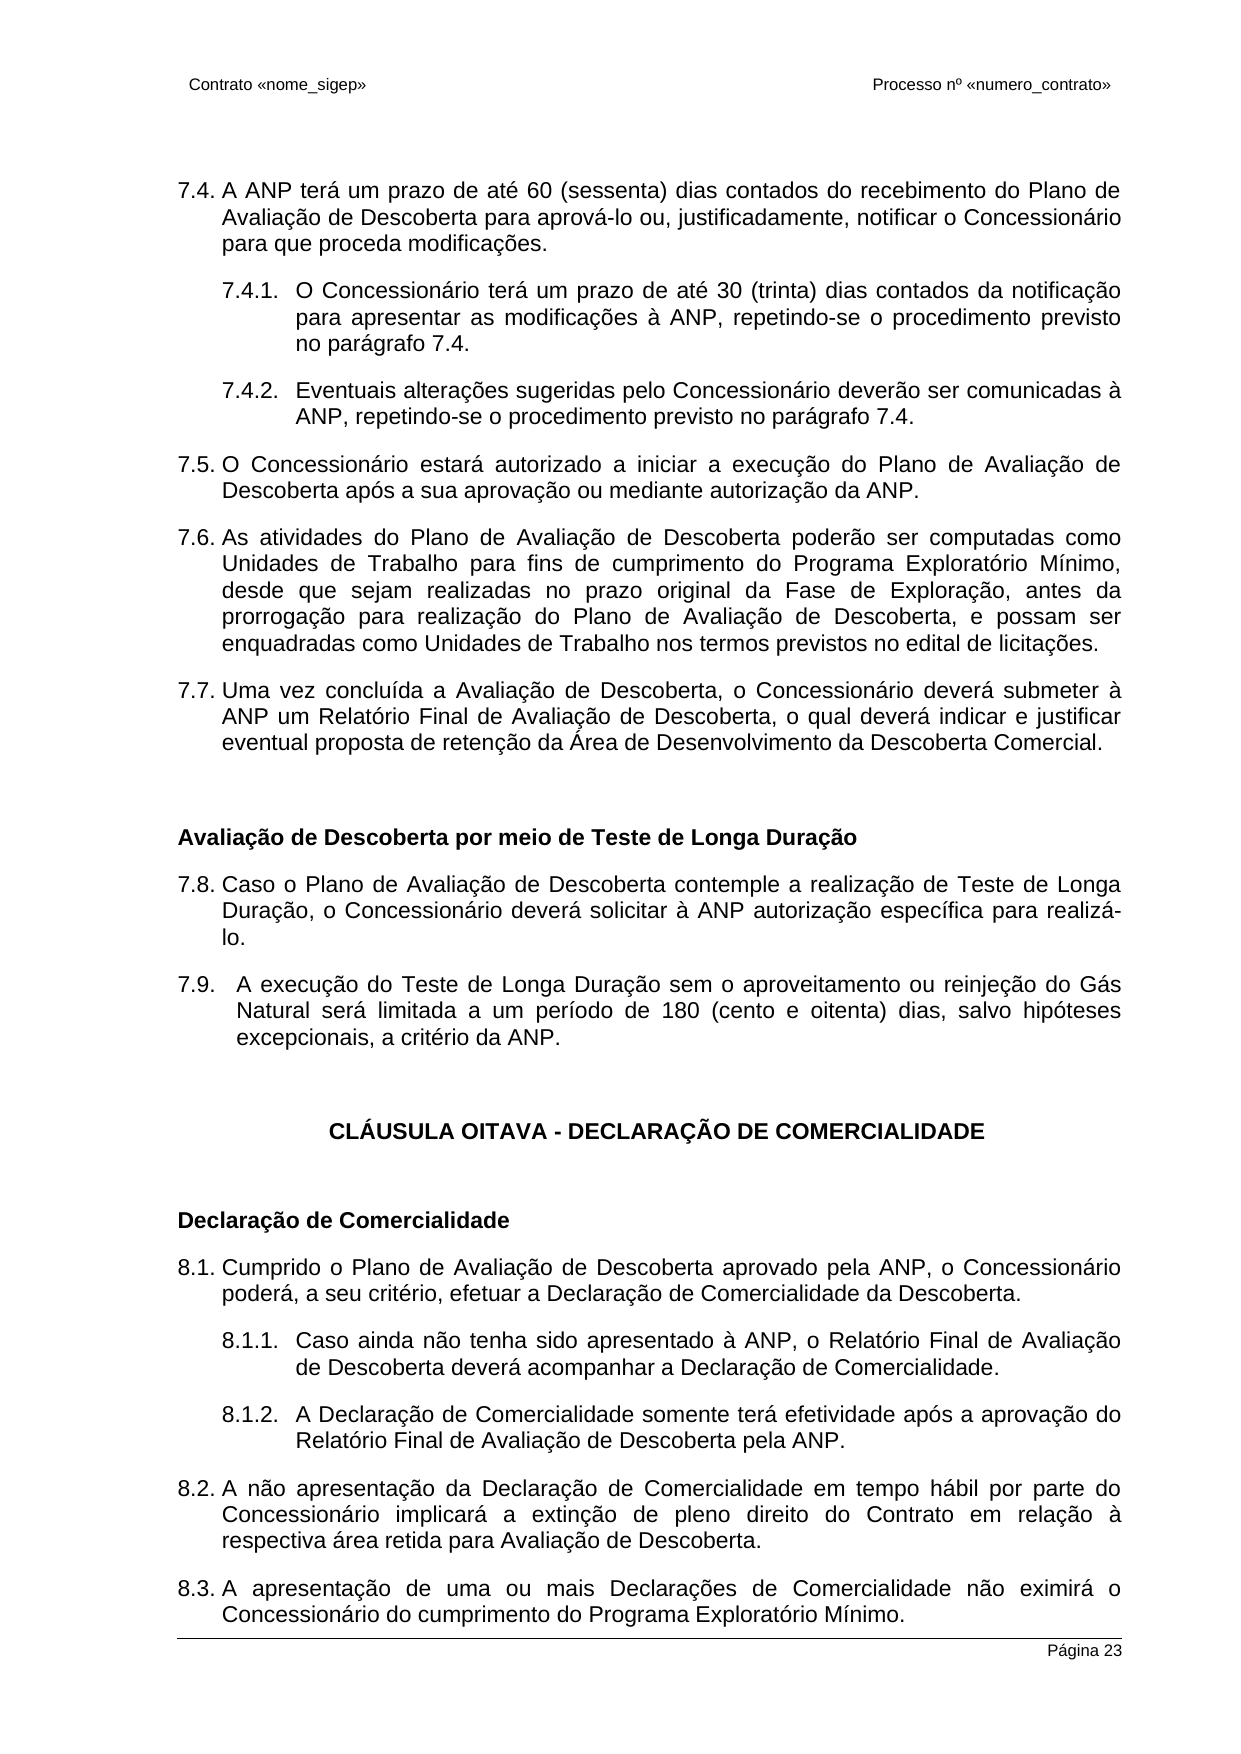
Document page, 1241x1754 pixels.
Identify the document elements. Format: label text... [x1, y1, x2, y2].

text O Concessionário estará autorizado a iniciar a execução do Plano de Avaliação de Descoberta após a sua aprovação ou mediante autorização da ANP. [177, 451, 1122, 503]
text Caso o Plano de Avaliação de Descoberta contemple a realização de Teste de Longa Duração, o Concessionário deverá solicitar à ANP autorização específica para realizá-lo. [177, 871, 1122, 950]
text A ANP terá um prazo de até 60 (sessenta) dias contados do recebimento do Plano de Avaliação de Descoberta para aprová-lo ou, justificadamente, notificar o Concessionário para que proceda modificações. [177, 177, 1122, 256]
text Caso ainda não tenha sido apresentado à ANP, o Relatório Final de Avaliação de Descoberta deverá acompanhar a Declaração de Comercialidade. [222, 1327, 1122, 1380]
text Avaliação de Descoberta por meio de Teste de Longa Duração [177, 824, 1122, 850]
text A Declaração de Comercialidade somente terá efetividade após a aprovação do Relatório Final de Avaliação de Descoberta pela ANP. [222, 1401, 1122, 1454]
text Declaração de Comercialidade [177, 1207, 1122, 1233]
text Cumprido o Plano de Avaliação de Descoberta aprovado pela ANP, o Concessionário poderá, a seu critério, efetuar a Declaração de Comercialidade da Descoberta. [177, 1254, 1122, 1307]
text Uma vez concluída a Avaliação de Descoberta, o Concessionário deverá submeter à ANP um Relatório Final de Avaliação de Descoberta, o qual deverá indicar e justificar eventual proposta de retenção da Área de Desenvolvimento da Descoberta Comercial. [177, 677, 1122, 756]
text Cláusula Oitava - declaração de comercialidade [177, 1118, 1122, 1144]
text As atividades do Plano de Avaliação de Descoberta poderão ser computadas como Unidades de Trabalho para fins de cumprimento do Programa Exploratório Mínimo, desde que sejam realizadas no prazo original da Fase de Exploração, antes da prorrogação para realização do Plano de Avaliação de Descoberta, e possam ser enquadradas como Unidades de Trabalho nos termos previstos no edital de licitações. [177, 524, 1122, 656]
text A execução do Teste de Longa Duração sem o aproveitamento ou reinjeção do Gás Natural será limitada a um período de 180 (cento e oitenta) dias, salvo hipóteses excepcionais, a critério da ANP. [177, 971, 1122, 1050]
text A apresentação de uma ou mais Declarações de Comercialidade não eximirá o Concessionário do cumprimento do Programa Exploratório Mínimo. [177, 1574, 1122, 1627]
text A não apresentação da Declaração de Comercialidade em tempo hábil por parte do Concessionário implicará a extinção de pleno direito do Contrato em relação à respectiva área retida para Avaliação de Descoberta. [177, 1474, 1122, 1554]
text Eventuais alterações sugeridas pelo Concessionário deverão ser comunicadas à ANP, repetindo-se o procedimento previsto no parágrafo 7.4. [222, 377, 1122, 430]
text O Concessionário terá um prazo de até 30 (trinta) dias contados da notificação para apresentar as modificações à ANP, repetindo-se o procedimento previsto no parágrafo 7.4. [222, 277, 1122, 356]
